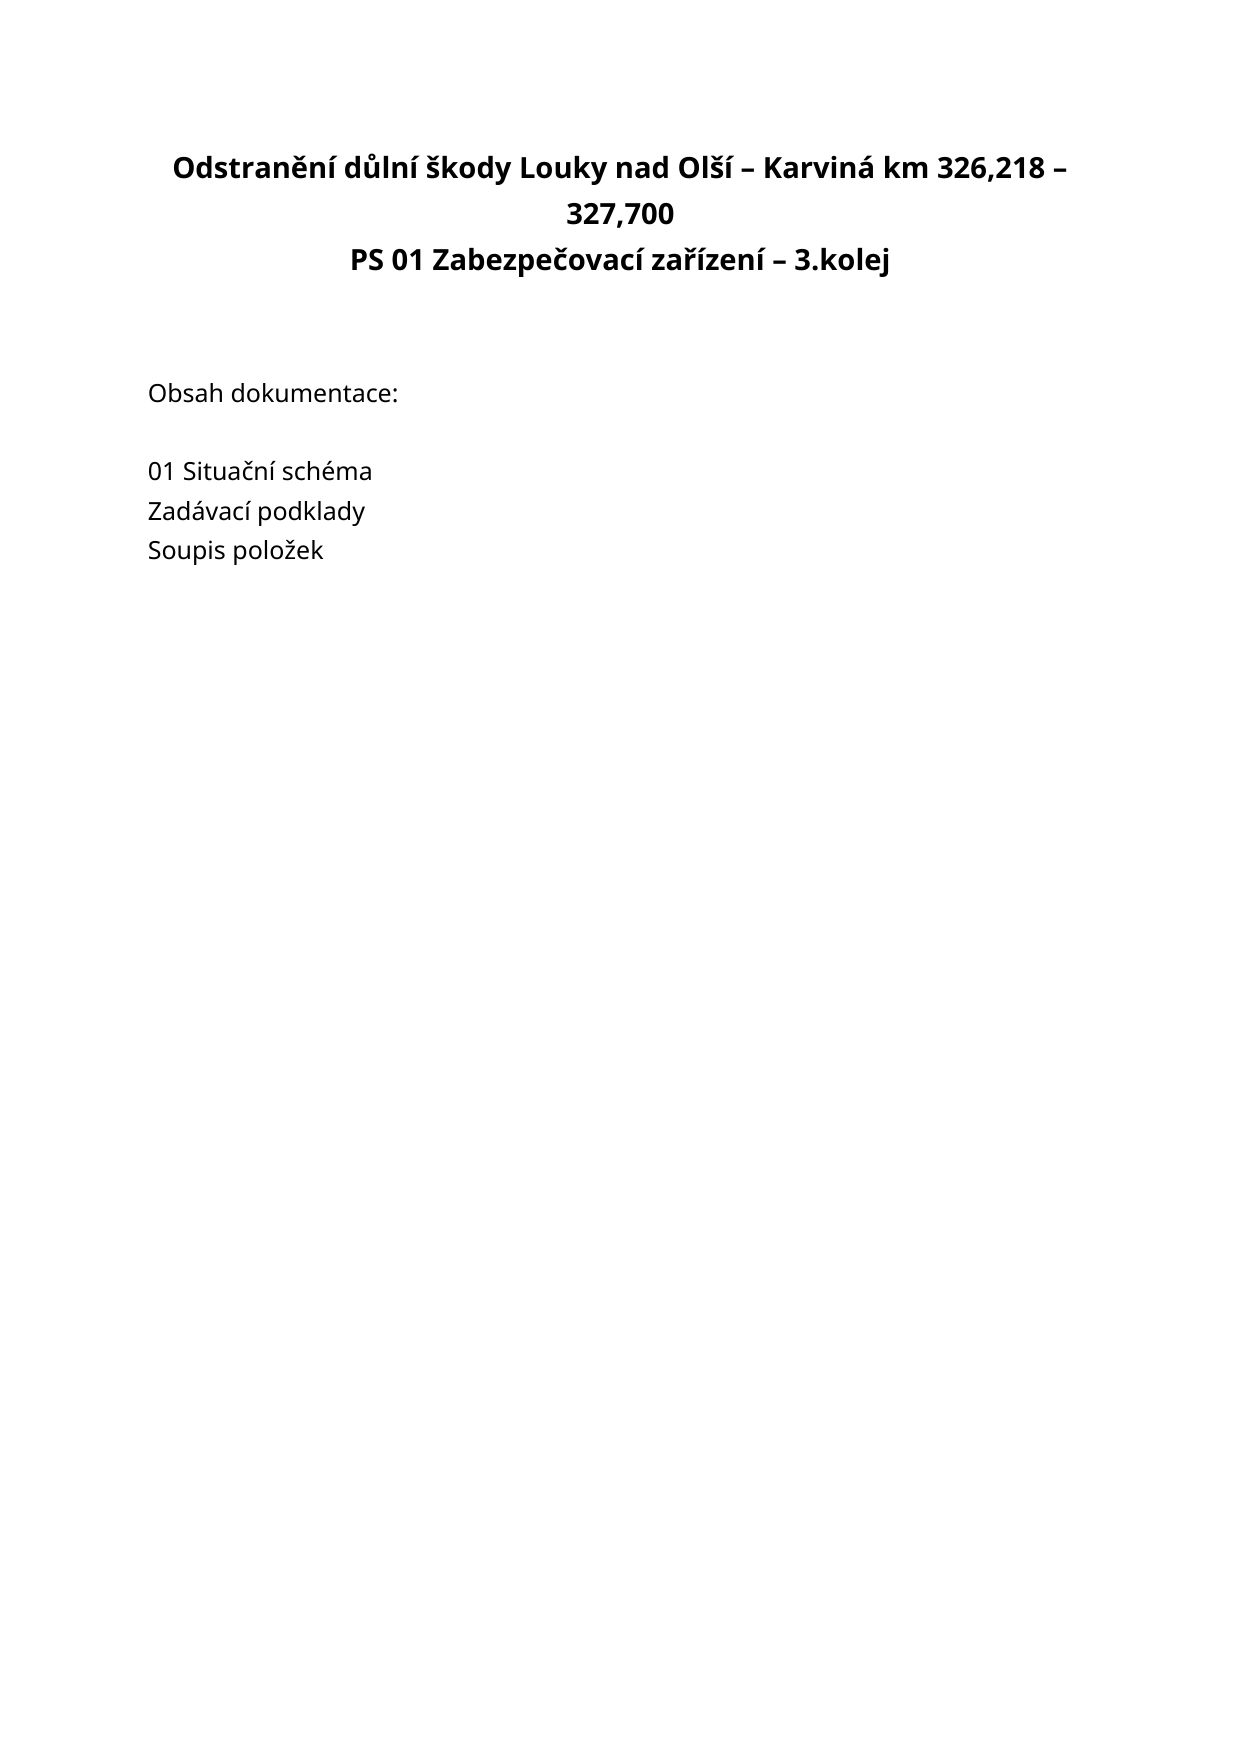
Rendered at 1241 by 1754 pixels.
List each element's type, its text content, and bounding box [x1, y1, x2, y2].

list PS 01 Zabezpečovací zařízení – 3.kolej [148, 239, 1093, 278]
list Soupis položek [148, 532, 1093, 566]
list Odstranění důlní škody Louky nad Olší – Karviná km 326,218 – 327,700 [148, 148, 1093, 233]
list 01 Situační schéma [148, 454, 1093, 488]
list Zadávací podklady [148, 493, 1093, 527]
list Obsah dokumentace: [148, 376, 1093, 410]
